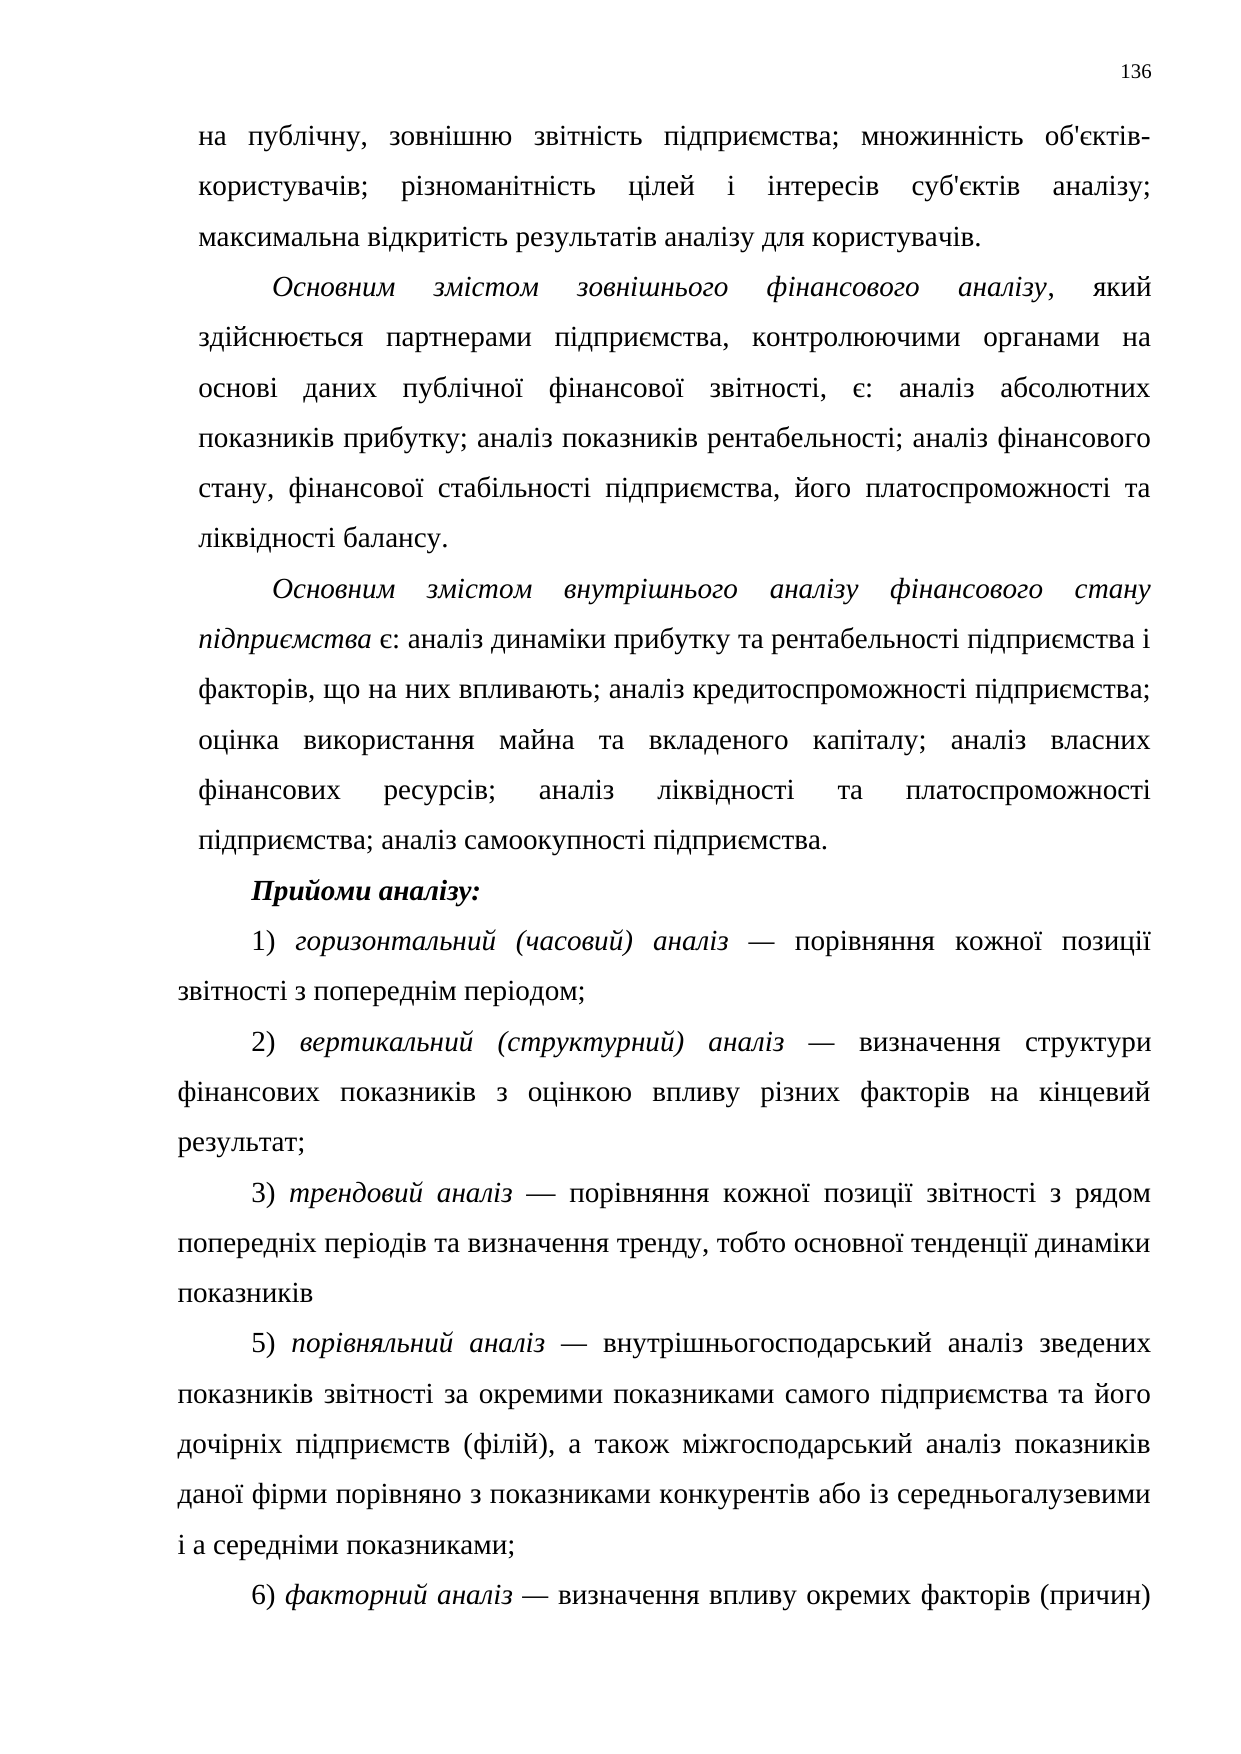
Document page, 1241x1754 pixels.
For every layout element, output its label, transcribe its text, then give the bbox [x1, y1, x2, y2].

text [198, 118, 1152, 252]
text Основним змістом зовнішнього фінансового аналізу, який здійснюється партнерами підприємства, контролюючими органами на основі даних публічної фінансової звітності, є: аналіз абсолютних показників прибутку; аналіз показників рентабельності; аналіз фінансового стану, фінансової стабільності підприємства, його платоспроможності та ліквідності балансу. [198, 269, 1152, 554]
text 2) вертикальний (структурний) аналіз — визначення структури фінансових показників з оцінкою впливу різних факторів на кінцевий результат; [177, 1024, 1152, 1158]
text Прийоми аналізу: [177, 873, 1152, 906]
text Основним змістом внутрішнього аналізу фінансового стану підприємства є: аналіз динаміки прибутку та рентабельності підприємства і факторів, що на них впливають; аналіз кредитоспроможності підприємства; оцінка використання майна та вкладеного капіталу; аналіз власних фінансових ресурсів; аналіз ліквідності та платоспроможності підприємства; аналіз самоокупності підприємства. [198, 571, 1152, 856]
text 5) порівняльний аналіз — внутрішньогосподарський аналіз зведених показників звітності за окремими показниками самого підприємства та його дочірніх підприємств (філій), а також міжгосподарський аналіз показників даної фірми порівняно з показниками конкурентів або із середньогалузевими і а середніми показниками; [177, 1326, 1152, 1560]
text 3) трендовий аналіз — порівняння кожної позиції звітності з рядом попередніх періодів та визначення тренду, тобто основної тенденції динаміки показників [177, 1175, 1152, 1309]
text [177, 1577, 1152, 1611]
text 1) горизонтальний (часовий) аналіз — порівняння кожної позиції звітності з попереднім періодом; [177, 923, 1152, 1007]
